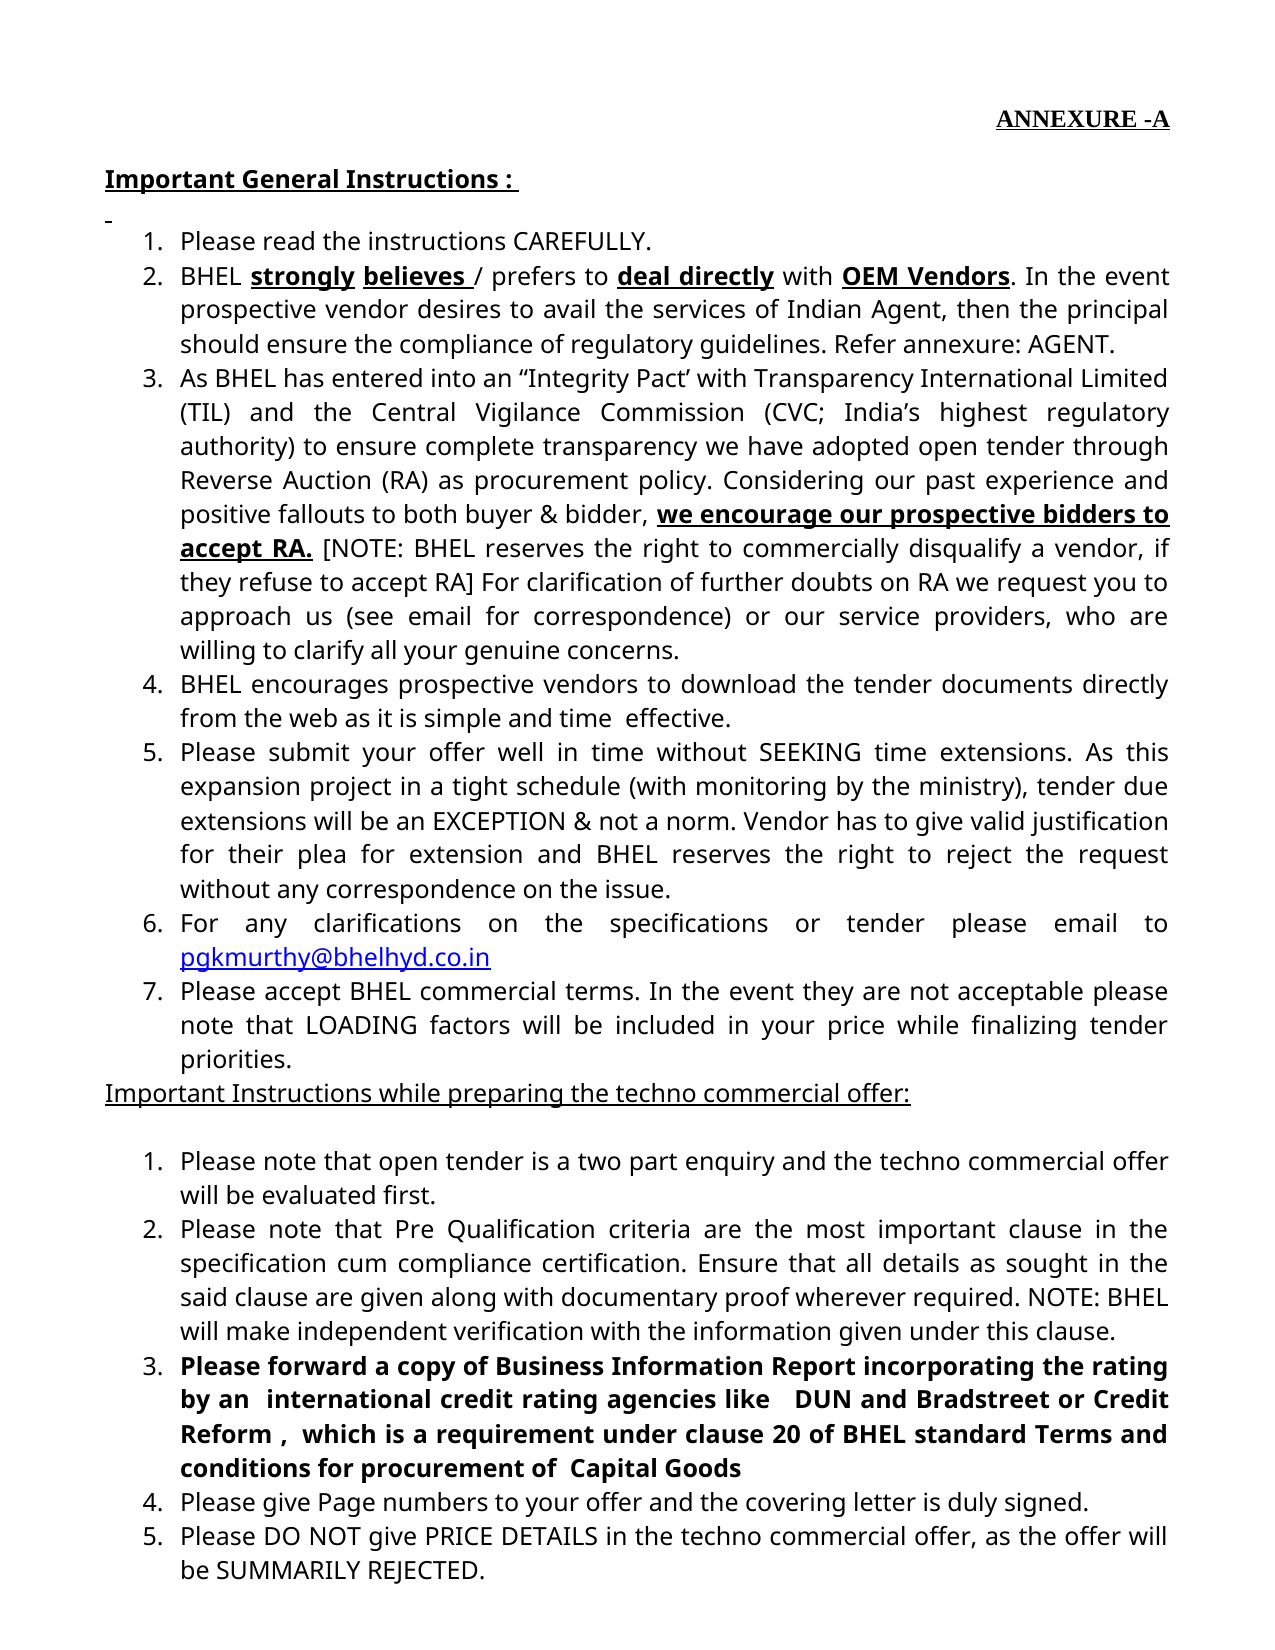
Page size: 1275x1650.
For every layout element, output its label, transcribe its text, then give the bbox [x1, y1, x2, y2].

text ANNEXURE -A [405, 104, 1170, 132]
list Please submit your offer well in time without SEEKING time extensions. As this expansion project in a tight schedule (with monitoring by the ministry), tender due extensions will be an EXCEPTION & not a norm. Vendor has to give valid justification for their plea for extension and BHEL reserves the right to reject the request without any correspondence on the issue. [142, 735, 1170, 905]
list Please note that Pre Qualification criteria are the most important clause in the specification cum compliance certification. Ensure that all details as sought in the said clause are given along with documentary proof wherever required. NOTE: BHEL will make independent verification with the information given under this clause. [142, 1212, 1170, 1348]
list Please note that open tender is a two part enquiry and the techno commercial offer will be evaluated first. [142, 1144, 1170, 1212]
list BHEL encourages prospective vendors to download the tender documents directly from the web as it is simple and time effective. [142, 667, 1170, 735]
list BHEL strongly believes / prefers to deal directly with OEM Vendors. In the event prospective vendor desires to avail the services of Indian Agent, then the principal should ensure the compliance of regulatory guidelines. Refer annexure: AGENT. [142, 258, 1170, 360]
list Please accept BHEL commercial terms. In the event they are not acceptable please note that LOADING factors will be included in your price while finalizing tender priorities. [142, 973, 1170, 1076]
list Please read the instructions CAREFULLY. [142, 224, 1170, 258]
list Please forward a copy of Business Information Report incorporating the rating by an international credit rating agencies like DUN and Bradstreet or Credit Reform , which is a requirement under clause 20 of BHEL standard Terms and conditions for procurement of Capital Goods [142, 1348, 1170, 1484]
text Important Instructions while preparing the techno commercial offer: [105, 1076, 1170, 1110]
list As BHEL has entered into an “Integrity Pact’ with Transparency International Limited (TIL) and the Central Vigilance Commission (CVC; India’s highest regulatory authority) to ensure complete transparency we have adopted open tender through Reverse Auction (RA) as procurement policy. Considering our past experience and positive fallouts to both buyer & bidder, we encourage our prospective bidders to accept RA. [NOTE: BHEL reserves the right to commercially disqualify a vendor, if they refuse to accept RA] For clarification of further doubts on RA we request you to approach us (see email for correspondence) or our service providers, who are willing to clarify all your genuine concerns. [142, 360, 1170, 667]
text Important General Instructions : [105, 161, 1170, 195]
list Please give Page numbers to your offer and the covering letter is duly signed. [142, 1484, 1170, 1518]
list Please DO NOT give PRICE DETAILS in the techno commercial offer, as the offer will be SUMMARILY REJECTED. [142, 1518, 1170, 1587]
list For any clarifications on the specifications or tender please email to pgkmurthy@bhelhyd.co.in [142, 905, 1170, 973]
